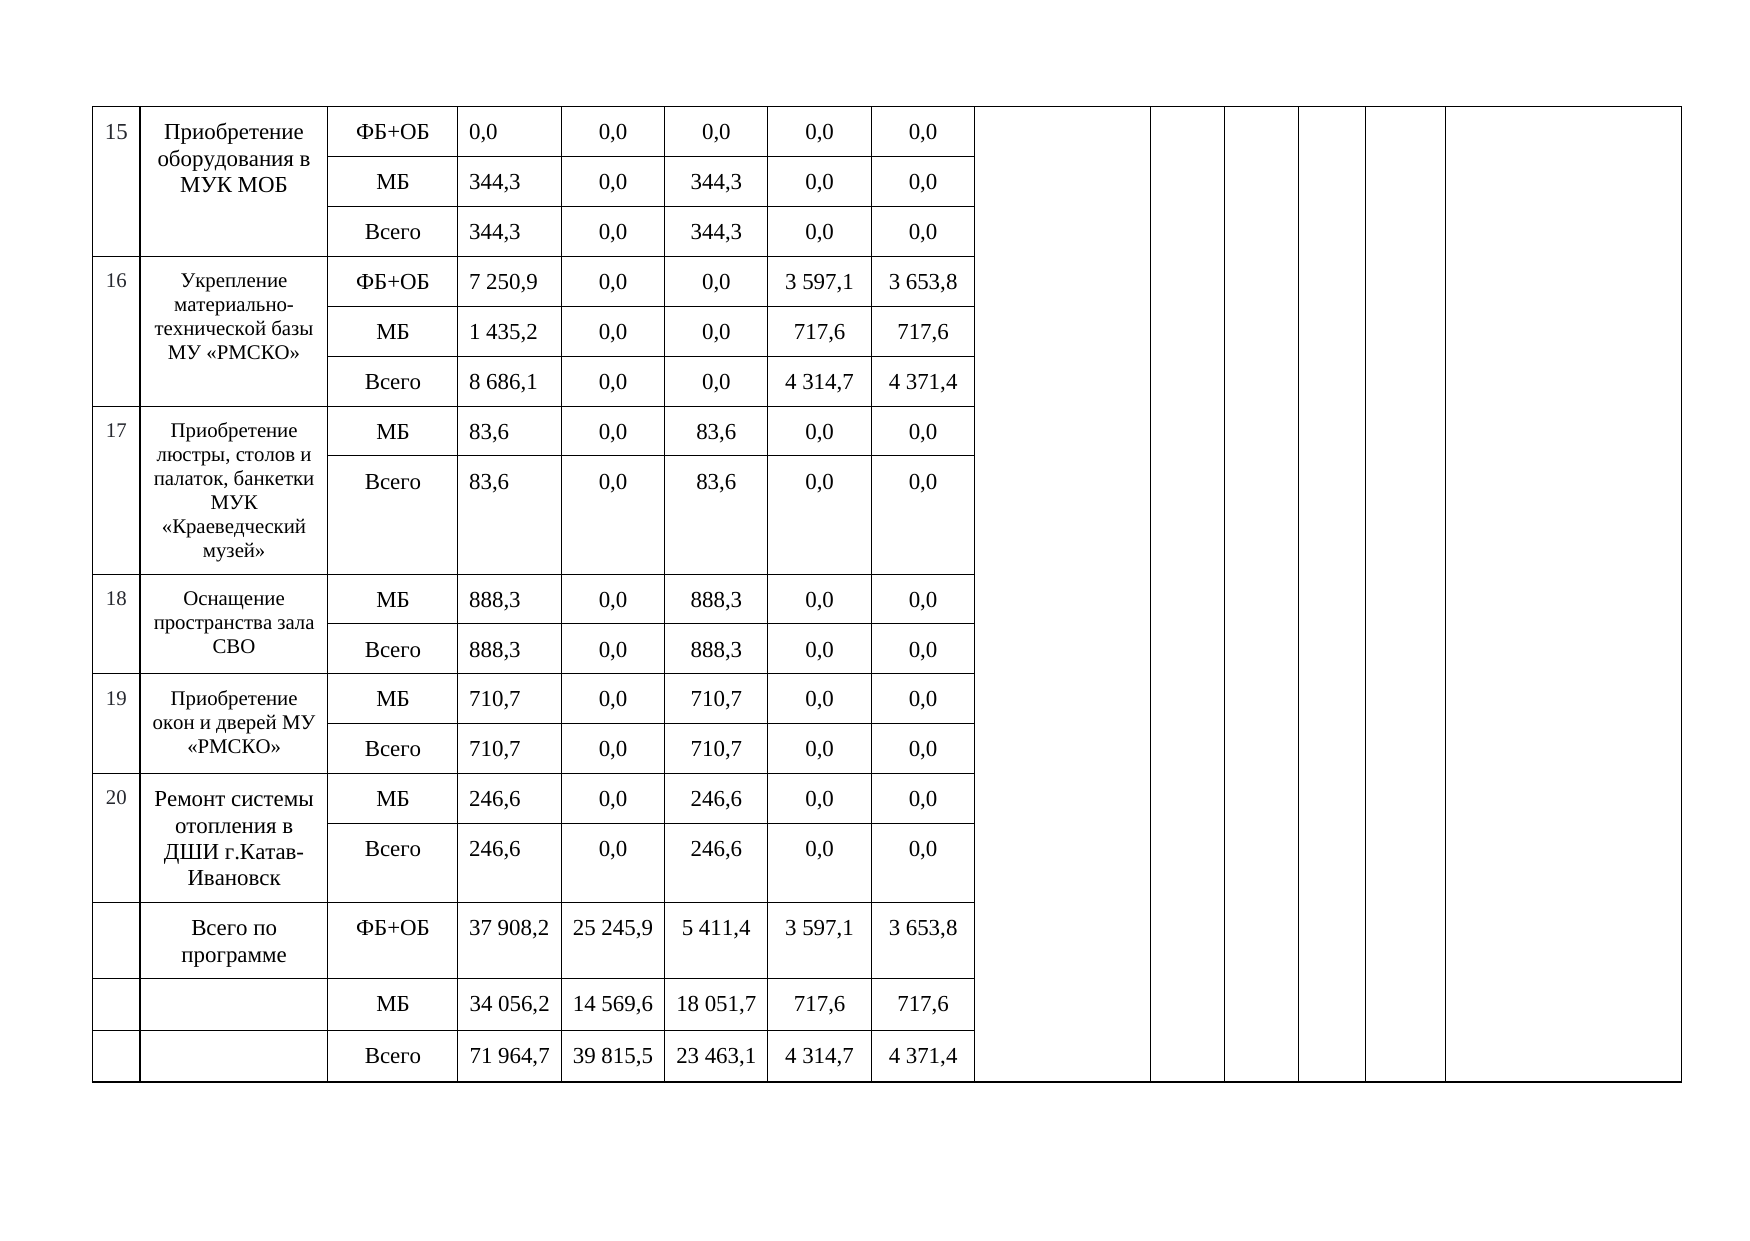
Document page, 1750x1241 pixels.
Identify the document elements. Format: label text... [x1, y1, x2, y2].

table_cell 37 908,2 [458, 903, 561, 978]
table_cell Всего [328, 824, 457, 902]
table_cell 0,0 [562, 824, 664, 902]
table_cell 17 [93, 407, 139, 573]
table_cell МБ [328, 674, 457, 723]
table_cell 0,0 [872, 157, 974, 206]
table_cell 0,0 [665, 107, 767, 156]
table_cell 0,0 [872, 774, 974, 823]
table_cell 8 686,1 [458, 357, 561, 406]
table_cell 888,3 [665, 575, 767, 623]
table_cell 0,0 [562, 257, 664, 306]
table_cell 0,0 [768, 724, 871, 773]
table_cell 0,0 [768, 575, 871, 623]
table_cell ФБ+ОБ [328, 903, 457, 978]
table_cell 246,6 [458, 774, 561, 823]
table_cell 0,0 [768, 107, 871, 156]
table_cell Ремонт системы отопления в ДШИ г.Катав-Ивановск [141, 774, 327, 902]
table_cell Приобретение люстры, столов и палаток, банкетки МУК «Краеведческий музей» [141, 407, 327, 573]
table_cell 4 314,7 [768, 357, 871, 406]
table_cell Приобретение окон и дверей МУ «РМСКО» [141, 674, 327, 773]
table_cell 717,6 [872, 307, 974, 356]
table_cell 0,0 [872, 456, 974, 573]
table_cell 18 051,7 [665, 979, 767, 1030]
table_cell 0,0 [768, 774, 871, 823]
table_cell Приобретение оборудования в МУК МОБ [141, 107, 327, 256]
table_cell 4 371,4 [872, 357, 974, 406]
table_cell 3 653,8 [872, 903, 974, 978]
table_cell ФБ+ОБ [328, 257, 457, 306]
table_cell 0,0 [872, 107, 974, 156]
table_cell 83,6 [458, 407, 561, 455]
table_cell 3 653,8 [872, 257, 974, 306]
table_cell 14 569,6 [562, 979, 664, 1030]
table_cell 0,0 [768, 157, 871, 206]
table_cell 0,0 [562, 456, 664, 573]
table_cell [141, 1031, 327, 1081]
table_cell 717,6 [768, 979, 871, 1030]
table_cell 710,7 [458, 724, 561, 773]
table_cell 0,0 [665, 357, 767, 406]
table_cell 888,3 [665, 624, 767, 673]
table_cell 0,0 [872, 824, 974, 902]
table_cell 0,0 [562, 157, 664, 206]
table_cell 4 314,7 [768, 1031, 871, 1081]
table_cell 344,3 [665, 207, 767, 256]
table_cell Всего [328, 207, 457, 256]
table_cell 0,0 [768, 207, 871, 256]
table_cell 0,0 [872, 207, 974, 256]
table_cell 0,0 [458, 107, 561, 156]
table_cell 888,3 [458, 624, 561, 673]
table_cell 0,0 [768, 624, 871, 673]
table_cell 0,0 [665, 307, 767, 356]
table_cell 34 056,2 [458, 979, 561, 1030]
table_cell 1 435,2 [458, 307, 561, 356]
table_cell 19 [93, 674, 139, 773]
table_cell 0,0 [562, 307, 664, 356]
table_cell 0,0 [768, 456, 871, 573]
table_cell 0,0 [562, 774, 664, 823]
table_cell [93, 903, 139, 978]
table_cell 0,0 [665, 257, 767, 306]
table_cell Укрепление материально-технической базы МУ «РМСКО» [141, 257, 327, 406]
table_cell 39 815,5 [562, 1031, 664, 1081]
table_cell 246,6 [458, 824, 561, 902]
table_cell 0,0 [562, 575, 664, 623]
table_cell 710,7 [665, 674, 767, 723]
table_cell Всего [328, 357, 457, 406]
table_cell 4 371,4 [872, 1031, 974, 1081]
table_cell Всего по программе [141, 903, 327, 978]
table_cell 0,0 [872, 575, 974, 623]
table_cell 18 [93, 575, 139, 673]
table_cell 3 597,1 [768, 903, 871, 978]
table_cell Всего [328, 456, 457, 573]
table_cell ФБ+ОБ [328, 107, 457, 156]
table_cell [93, 1031, 139, 1081]
table_cell 710,7 [665, 724, 767, 773]
table_cell МБ [328, 407, 457, 455]
table_cell 83,6 [665, 407, 767, 455]
table_cell МБ [328, 575, 457, 623]
table_cell 0,0 [562, 407, 664, 455]
table_cell 0,0 [562, 107, 664, 156]
table_cell МБ [328, 774, 457, 823]
table_cell 0,0 [768, 824, 871, 902]
table_cell 0,0 [768, 407, 871, 455]
table_cell 246,6 [665, 824, 767, 902]
table_cell 0,0 [872, 624, 974, 673]
table_cell 344,3 [458, 157, 561, 206]
table_cell 0,0 [562, 674, 664, 723]
table_cell 246,6 [665, 774, 767, 823]
table_cell [93, 979, 139, 1030]
table_cell 888,3 [458, 575, 561, 623]
table_cell Всего [328, 624, 457, 673]
table_cell 5 411,4 [665, 903, 767, 978]
table_cell 710,7 [458, 674, 561, 723]
table_cell МБ [328, 979, 457, 1030]
table_cell 0,0 [562, 357, 664, 406]
table_cell 0,0 [768, 674, 871, 723]
table_cell МБ [328, 307, 457, 356]
table_cell [141, 979, 327, 1030]
table_cell 0,0 [562, 724, 664, 773]
table_cell 20 [93, 774, 139, 902]
table_cell 15 [93, 107, 139, 256]
table_cell 0,0 [872, 407, 974, 455]
table_cell Всего [328, 724, 457, 773]
table_cell 16 [93, 257, 139, 406]
table_cell 0,0 [562, 624, 664, 673]
table_cell 7 250,9 [458, 257, 561, 306]
table_cell 717,6 [768, 307, 871, 356]
table_cell 0,0 [872, 674, 974, 723]
table_cell МБ [328, 157, 457, 206]
table_cell 717,6 [872, 979, 974, 1030]
table_cell 83,6 [665, 456, 767, 573]
table_cell 0,0 [562, 207, 664, 256]
table_cell 344,3 [665, 157, 767, 206]
table_cell 344,3 [458, 207, 561, 256]
table_cell Оснащение пространства зала СВО [141, 575, 327, 673]
table_cell 0,0 [872, 724, 974, 773]
table_cell 23 463,1 [665, 1031, 767, 1081]
table_cell 83,6 [458, 456, 561, 573]
table_cell 25 245,9 [562, 903, 664, 978]
table_cell 71 964,7 [458, 1031, 561, 1081]
table_cell Всего [328, 1031, 457, 1081]
table_cell 3 597,1 [768, 257, 871, 306]
